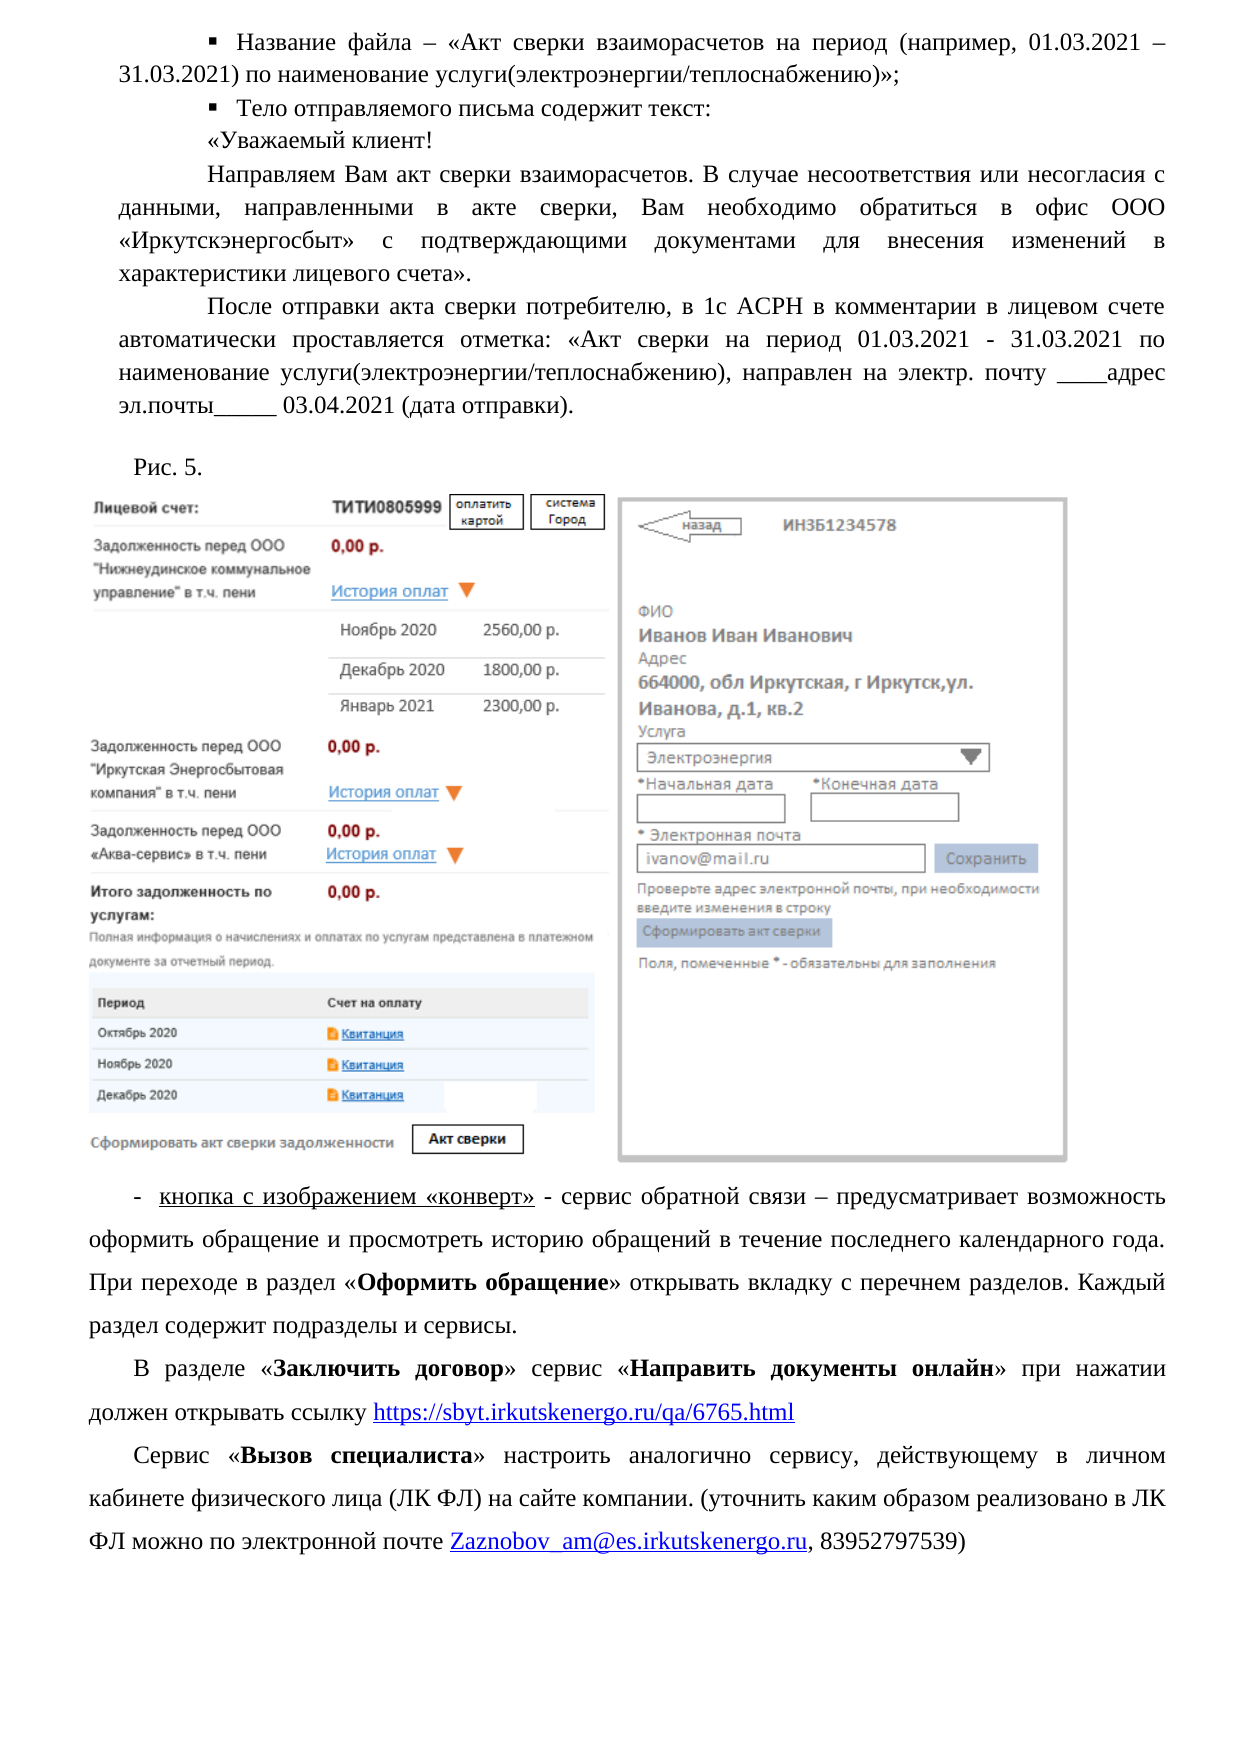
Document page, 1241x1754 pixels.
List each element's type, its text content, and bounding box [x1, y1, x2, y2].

list - кнопка с изображением «конверт» - сервис обратной связи – предусматривает возможность оформить обращение и просмотреть историю обращений в течение последнего календарного года. При переходе в раздел «Оформить обращение» открывать вкладку с перечнем разделов. Каждый раздел содержит подразделы и сервисы. [89, 1181, 1166, 1339]
list В разделе «Заключить договор» сервис «Направить документы онлайн» при нажатии должен открывать ссылку https://sbyt.irkutskenergo.ru/qa/6765.html [89, 1353, 1166, 1425]
picture [88, 494, 609, 1167]
list Сервис «Вызов специалиста» настроить аналогично сервису, действующему в личном кабинете физического лица (ЛК ФЛ) на сайте компании. (уточнить каким образом реализовано в ЛК ФЛ можно по электронной почте Zaznobov_am@es.irkutskenergo.ru, 83952797539) [89, 1440, 1166, 1555]
picture [615, 497, 1072, 1167]
text После отправки акта сверки потребителю, в 1с АСРН в комментарии в лицевом счете автоматически проставляется отметка: «Акт сверки на период 01.03.2021 - 31.03.2021 по наименование услуги(электроэнергии/теплоснабжению), направлен на электр. почту ____адрес эл.почты_____ 03.04.2021 (дата отправки). [118, 291, 1166, 418]
list Тело отправляемого письма содержит текст: [118, 93, 1166, 121]
list Рис. 5. [89, 452, 1166, 480]
list Название файла – «Акт сверки взаиморасчетов на период (например, 01.03.2021 – 31.03.2021) по наименование услуги(электроэнергии/теплоснабжению)»; [118, 27, 1166, 88]
text Направляем Вам акт сверки взаиморасчетов. В случае несоответствия или несогласия с данными, направленными в акте сверки, Вам необходимо обратиться в офис ООО «Иркутскэнергосбыт» с подтверждающими документами для внесения изменений в характеристики лицевого счета». [118, 159, 1166, 286]
text «Уважаемый клиент! [118, 126, 1166, 154]
